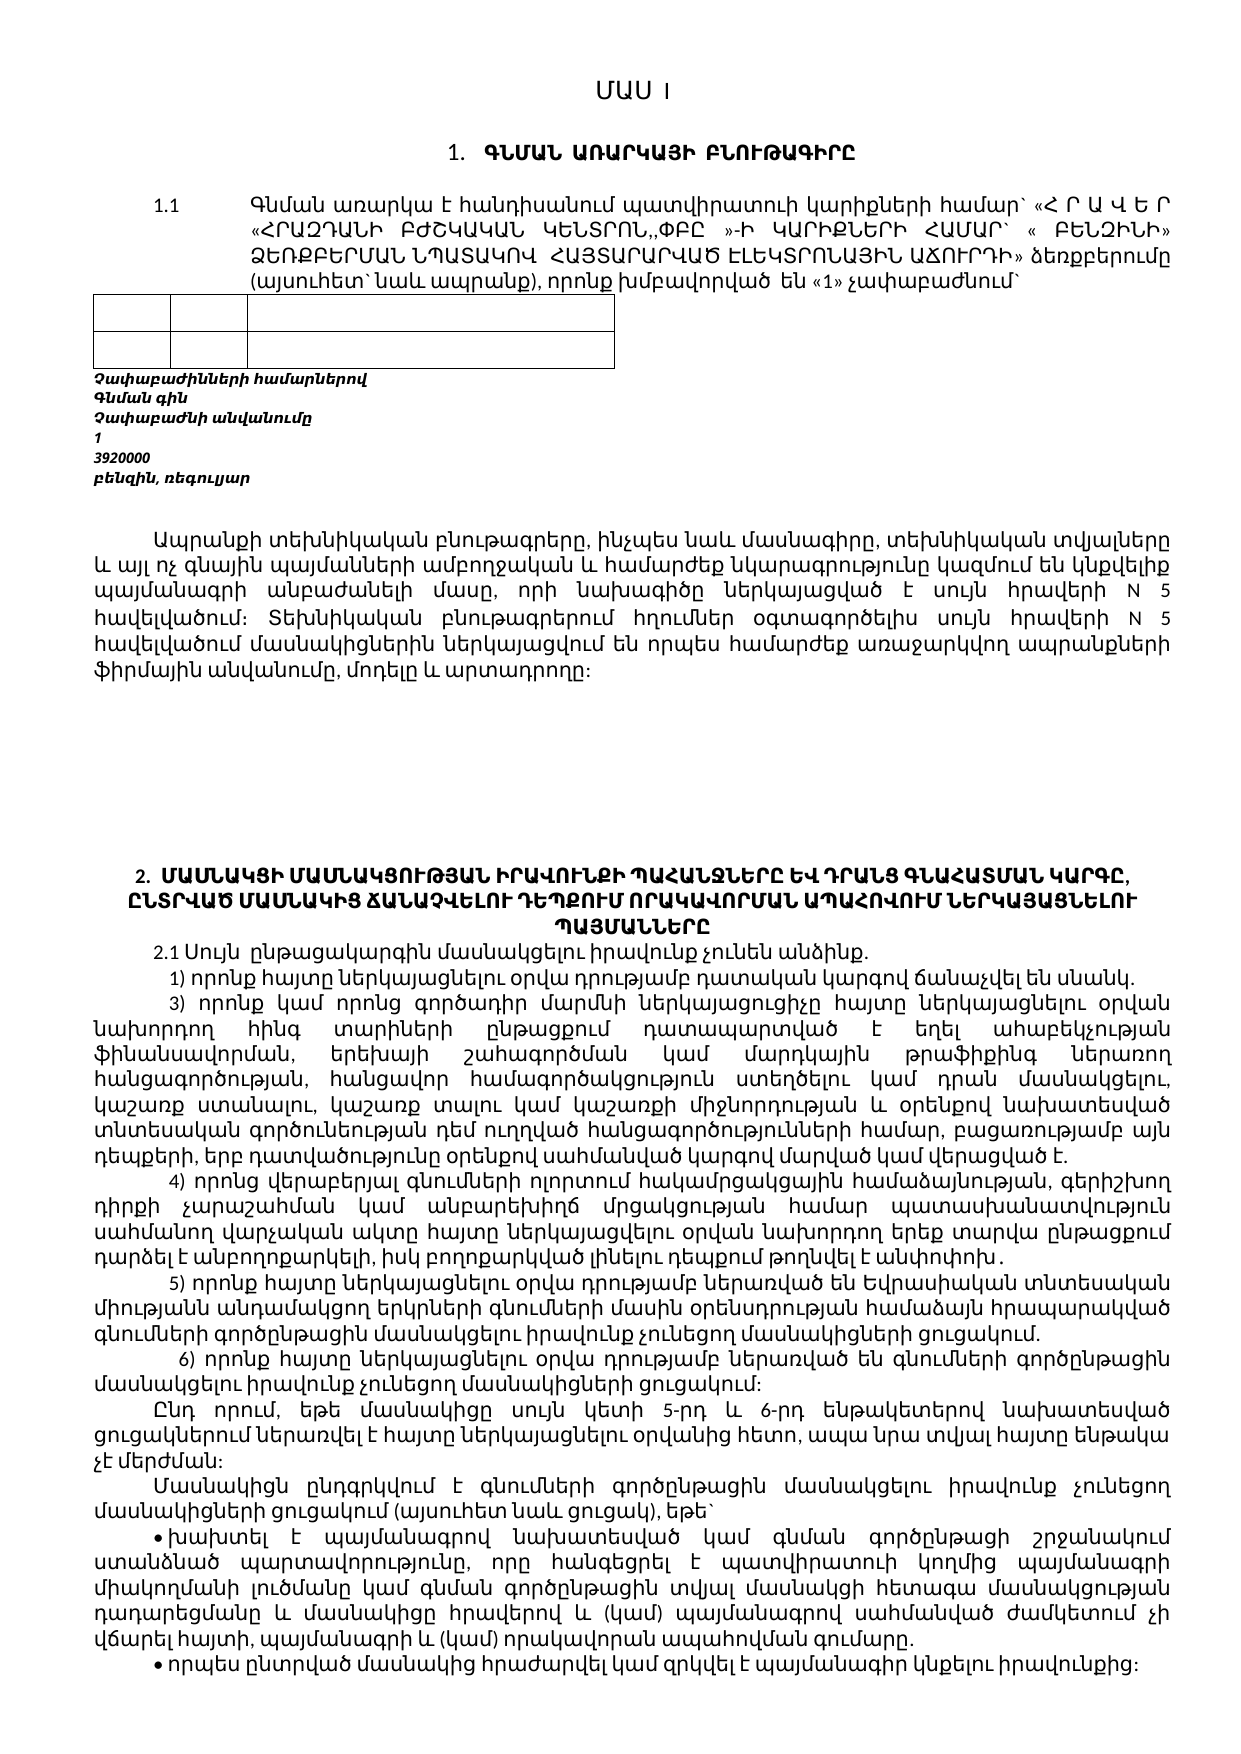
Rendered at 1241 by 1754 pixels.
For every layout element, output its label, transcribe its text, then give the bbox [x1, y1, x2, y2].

text 4) որոնց վերաբերյալ գնումների ոլորտում հակամրցակցային համաձայնության, գերիշխող դիրքի չարաշահման կամ անբարեխիղճ մրցակցության համար պատասխանատվություն սահմանող վարչական ակտը հայտը ներկայացվելու օրվան նախորդող երեք տարվա ընթացքում դարձել է անբողոքարկելի, իսկ բողոքարկված լինելու դեպքում թողնվել է անփոփոխ․ [94, 1168, 1171, 1270]
list ԳՆՄԱՆ ԱՌԱՐԿԱՅԻ ԲՆՈՒԹԱԳԻՐԸ [131, 136, 1171, 167]
text • որպես ընտրված մասնակից հրաժարվել կամ զրկվել է պայմանագիր կնքելու իրավունքից: [94, 1651, 1171, 1677]
text 5) որոնք հայտը ներկայացնելու օրվա դրությամբ ներառված են Եվրասիական տնտեսական միությանն անդամակցող երկրների գնումների մասին օրենսդրության համաձայն հրապարակված գնումների գործընթացին մասնակցելու իրավունք չունեցող մասնակիցների ցուցակում. [94, 1270, 1171, 1346]
subtitle Գնման առարկա է հանդիսանում պատվիրատուի կարիքների համար` «Հ Ր Ա Վ Ե Ր «ՀՐԱԶԴԱՆԻ ԲԺՇԿԱԿԱՆ ԿԵՆՏՐՈՆ,,ՓԲԸ »-Ի ԿԱՐԻՔՆԵՐԻ ՀԱՄԱՐ` « ԲԵՆԶԻՆԻ» ՁԵՌՔԲԵՐՄԱՆ ՆՊԱՏԱԿՈՎ ՀԱՅՏԱՐԱՐՎԱԾ ԷԼԵԿՏՐՈՆԱՅԻՆ ԱՃՈՒՐԴԻ» ձեռքբերումը (այսուհետ` նաև ապրանք), որոնք խմբավորված են «1» չափաբաժնում` [153, 192, 1171, 294]
text 2. ՄԱՍՆԱԿՑԻ ՄԱՍՆԱԿՑՈՒԹՅԱՆ ԻՐԱՎՈՒՆՔԻ ՊԱՀԱՆՋՆԵՐԸ ԵՎ ԴՐԱՆՑ ԳՆԱՀԱՏՄԱՆ ԿԱՐԳԸ, ԸՆՏՐՎԱԾ ՄԱՍՆԱԿԻՑ ՃԱՆԱՉՎԵԼՈՒ ԴԵՊՔՈՒՄ ՈՐԱԿԱՎՈՐՄԱՆ ԱՊԱՀՈՎՈՒՄ ՆԵՐԿԱՅԱՑՆԵԼՈՒ ՊԱՅՄԱՆՆԵՐԸ [94, 863, 1171, 939]
text ՄԱՍ I [94, 75, 1171, 106]
text Ընդ որում, եթե մասնակիցը սույն կետի 5-րդ և 6-րդ ենթակետերով նախատեսված ցուցակներում ներառվել է հայտը ներկայացնելու օրվանից հետո, ապա նրա տվյալ հայտը ենթակա չէ մերժման: [94, 1397, 1171, 1473]
text 2.1 Սույն ընթացակարգին մասնակցելու իրավունք չունեն անձինք. [94, 939, 1171, 965]
text 6) որոնք հայտը ներկայացնելու օրվա դրությամբ ներառված են գնումների գործընթացին մասնակցելու իրավունք չունեցող մասնակիցների ցուցակում: [94, 1346, 1171, 1397]
text 1) որոնք հայտը ներկայացնելու օրվա դրությամբ դատական կարգով ճանաչվել են սնանկ. [94, 965, 1171, 990]
text Մասնակիցն ընդգրկվում է գնումների գործընթացին մասնակցելու իրավունք չունեցող մասնակիցների ցուցակում (այսուհետ նաև ցուցակ), եթե` [94, 1473, 1171, 1524]
text • խախտել է պայմանագրով նախատեսված կամ գնման գործընթացի շրջանակում ստանձնած պարտավորությունը, որը հանգեցրել է պատվիրատուի կողմից պայմանագրի միակողմանի լուծմանը կամ գնման գործընթացին տվյալ մասնակցի հետագա մասնակցության դադարեցմանը և մասնակիցը հրավերով և (կամ) պայմանագրով սահմանված ժամկետում չի վճարել հայտի, պայմանագրի և (կամ) որակավորան ապահովման գումարը. [94, 1524, 1171, 1651]
text 3) որոնք կամ որոնց գործադիր մարմնի ներկայացուցիչը հայտը ներկայացնելու օրվան նախորդող հինգ տարիների ընթացքում դատապարտված է եղել ահաբեկչության ֆինանսավորման, երեխայի շահագործման կամ մարդկային թրաֆիքինգ ներառող հանցագործության, հանցավոր համագործակցություն ստեղծելու կամ դրան մասնակցելու, կաշառք ստանալու, կաշառք տալու կամ կաշառքի միջնորդության և օրենքով նախատեսված տնտեսական գործունեության դեմ ուղղված հանցագործությունների համար, բացառությամբ այն դեպքերի, երբ դատվածությունը օրենքով սահմանված կարգով մարված կամ վերացված է. [94, 990, 1171, 1168]
text Ապրանքի տեխնիկական բնութագրերը, ինչպես նաև մասնագիրը, տեխնիկական տվյալները և այլ ոչ գնային պայմանների ամբողջական և համարժեք նկարագրությունը կազմում են կնքվելիք պայմանագրի անբաժանելի մասը, որի նախագիծը ներկայացված է սույն հրավերի N 5 հավելվածում։ Տեխնիկական բնութագրերում հղումներ օգտագործելիս սույն հրավերի N 5 հավելվածում մասնակիցներին ներկայացվում են որպես համարժեք առաջարկվող ապրանքների ֆիրմային անվանումը, մոդելը և արտադրողը: [94, 527, 1171, 682]
